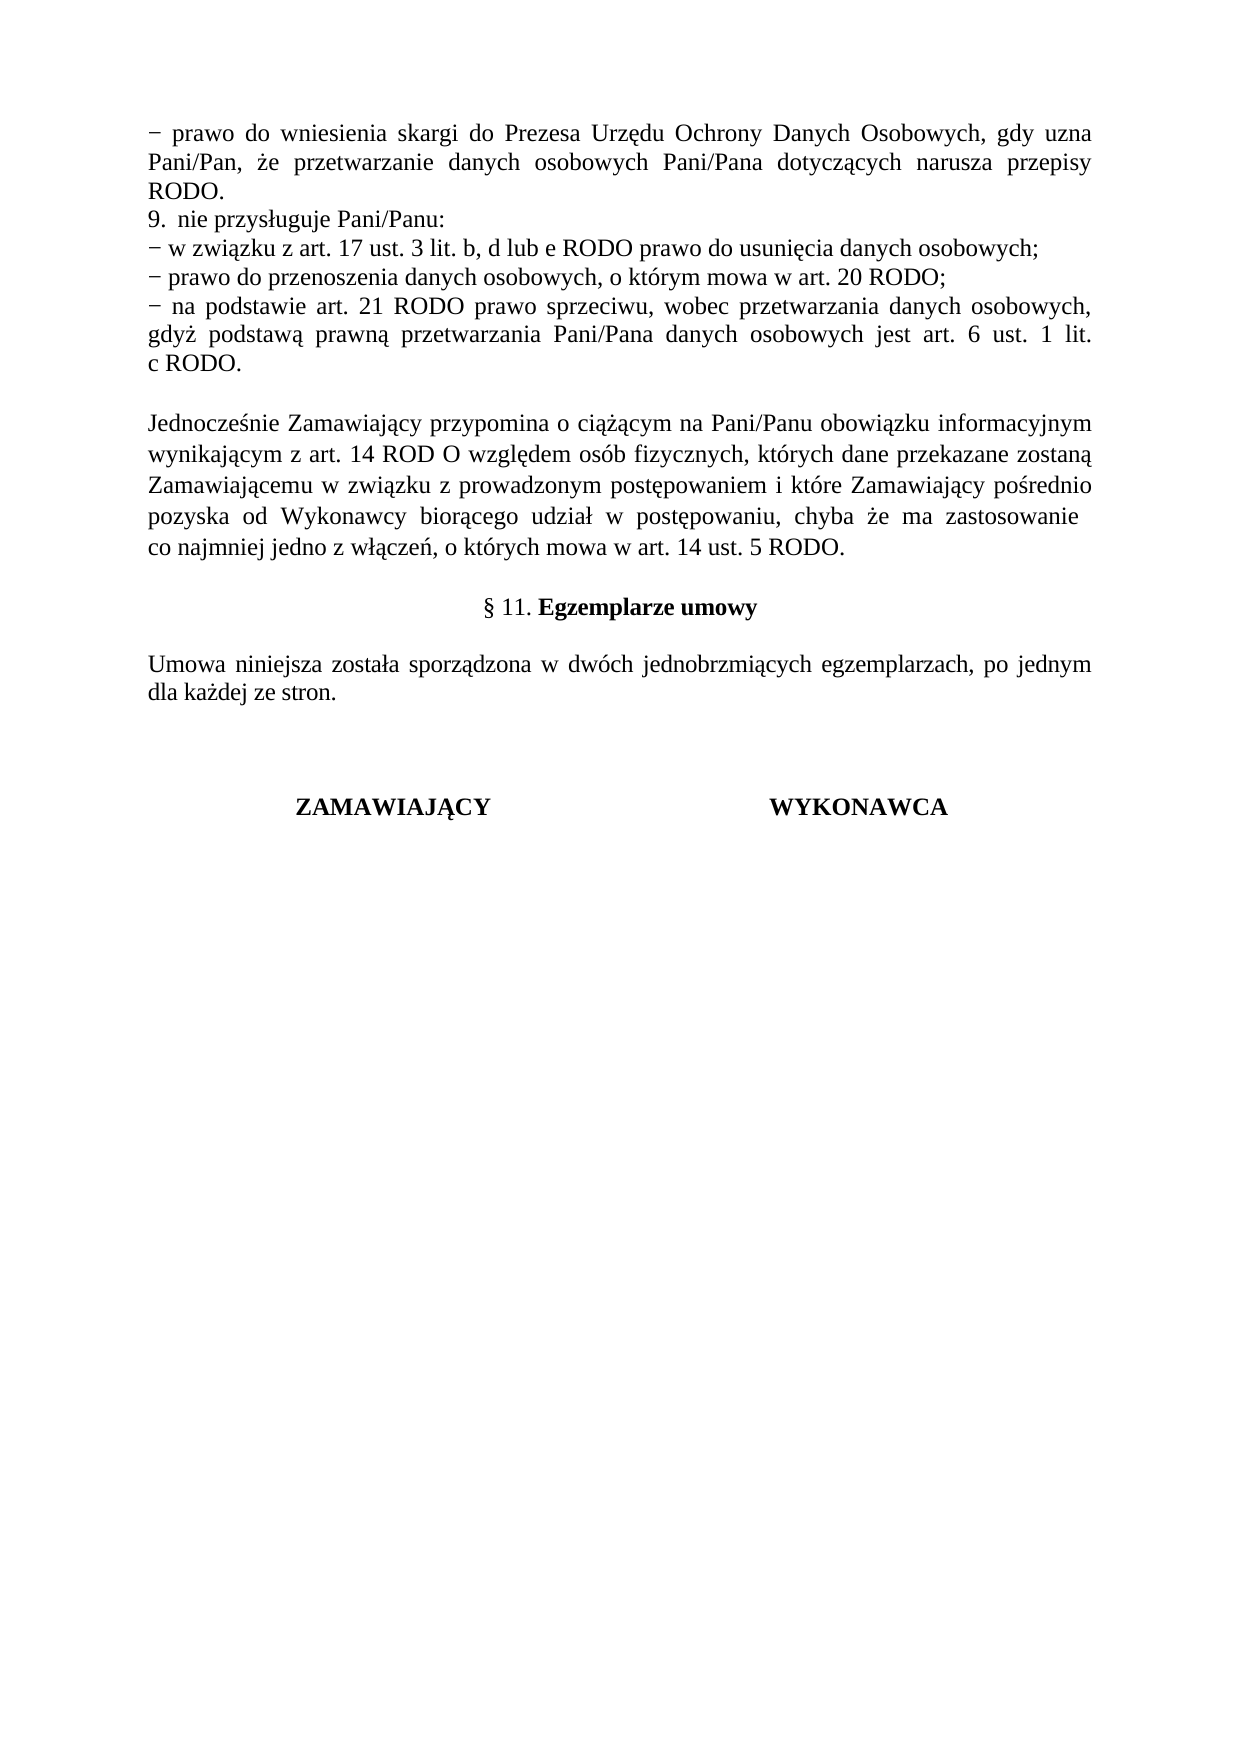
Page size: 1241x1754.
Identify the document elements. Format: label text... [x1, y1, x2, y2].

text − w związku z art. 17 ust. 3 lit. b, d lub e RODO prawo do usunięcia danych osobowych; [148, 233, 1093, 262]
text Umowa niniejsza została sporządzona w dwóch jednobrzmiących egzemplarzach, po jednym dla każdej ze stron. [148, 649, 1093, 706]
list nie przysługuje Pani/Panu: [148, 204, 1093, 233]
text − na podstawie art. 21 RODO prawo sprzeciwu, wobec przetwarzania danych osobowych, gdyż podstawą prawną przetwarzania Pani/Pana danych osobowych jest art. 6 ust. 1 lit. c RODO. [148, 291, 1093, 377]
text Jednocześnie Zamawiający przypomina o ciążącym na Pani/Panu obowiązku informacyjnym wynikającym z art. 14 ROD O względem osób fizycznych, których dane przekazane zostaną Zamawiającemu w związku z prowadzonym postępowaniem i które Zamawiający pośrednio pozyska od Wykonawcy biorącego udział w postępowaniu, chyba że ma zastosowanie co najmniej jedno z włączeń, o których mowa w art. 14 ust. 5 RODO. [148, 408, 1093, 561]
text § 11. Egzemplarze umowy [148, 592, 1093, 621]
text ZAMAWIAJĄCY WYKONAWCA [295, 792, 1093, 821]
text − prawo do przenoszenia danych osobowych, o którym mowa w art. 20 RODO; [148, 262, 1093, 291]
text − prawo do wniesienia skargi do Prezesa Urzędu Ochrony Danych Osobowych, gdy uzna Pani/Pan, że przetwarzanie danych osobowych Pani/Pana dotyczących narusza przepisy RODO. [148, 118, 1093, 204]
